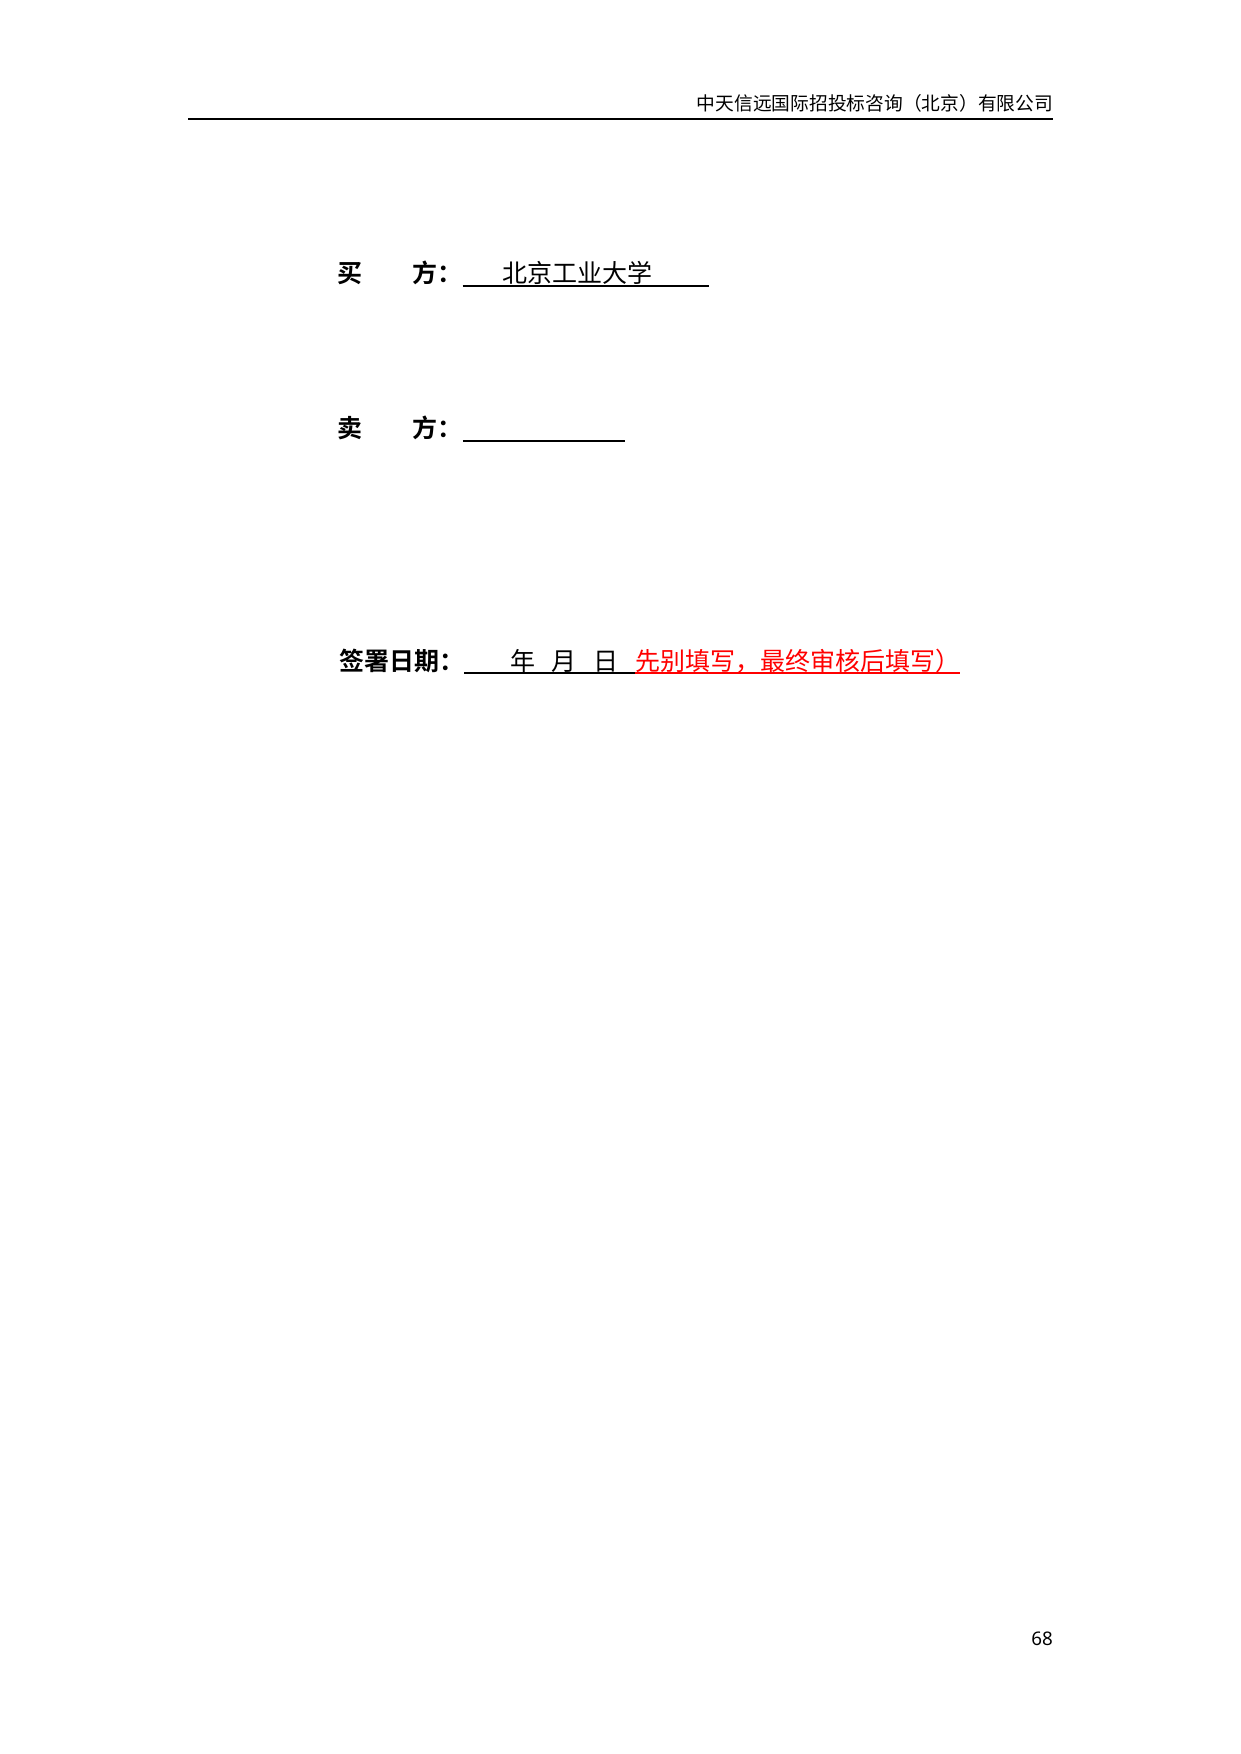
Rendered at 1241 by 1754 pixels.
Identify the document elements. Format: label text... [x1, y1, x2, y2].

text 卖 方： [287, 394, 1053, 459]
text 签署日期： 年 月 日 先别填写，最终审核后填写） [231, 627, 1053, 692]
text 买 方： 北京工业大学 [287, 239, 1053, 304]
